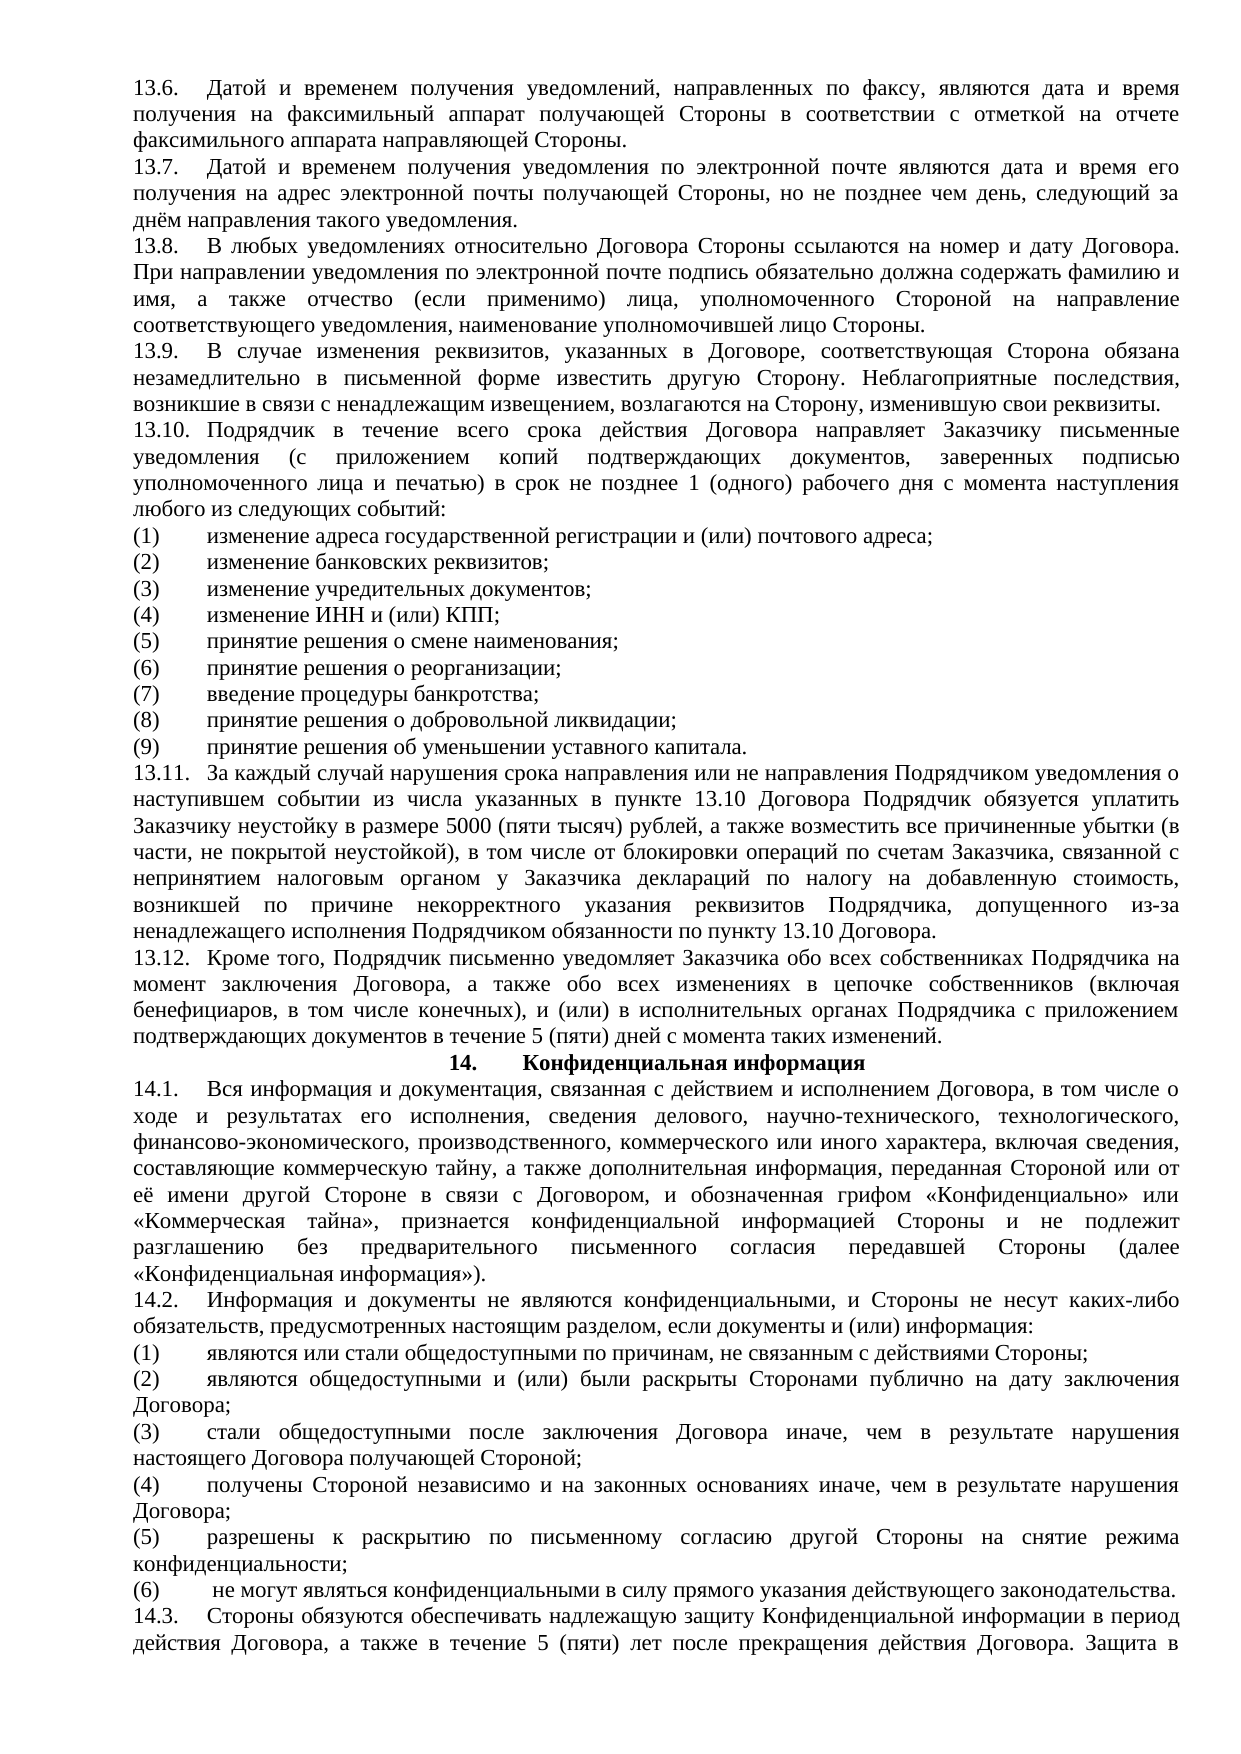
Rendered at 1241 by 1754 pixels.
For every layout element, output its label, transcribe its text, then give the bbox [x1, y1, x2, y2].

list (3) стали общедоступными после заключения Договора иначе, чем в результате нарушения настоящего Договора получающей Стороной; [133, 1418, 1181, 1471]
text (7) введение процедуры банкротства; [133, 680, 1181, 706]
text 13.9. В случае изменения реквизитов, указанных в Договоре, соответствующая Сторона обязана незамедлительно в письменной форме известить другую Сторону. Неблагоприятные последствия, возникшие в связи с ненадлежащим извещением, возлагаются на Сторону, изменившую свои реквизиты. [133, 337, 1181, 416]
list 14.2. Информация и документы не являются конфиденциальными, и Стороны не несут каких-либо обязательств, предусмотренных настоящим разделом, если документы и (или) информация: [133, 1286, 1181, 1339]
text 13.6. Датой и временем получения уведомлений, направленных по факсу, являются дата и время получения на факсимильный аппарат получающей Стороны в соответствии с отметкой на отчете факсимильного аппарата направляющей Стороны. [133, 74, 1181, 153]
text (3) изменение учредительных документов; [133, 574, 1181, 601]
text (9) принятие решения об уменьшении уставного капитала. [133, 733, 1181, 759]
text 13.10. Подрядчик в течение всего срока действия Договора направляет Заказчику письменные уведомления (с приложением копий подтверждающих документов, заверенных подписью уполномоченного лица и печатью) в срок не позднее 1 (одного) рабочего дня с момента наступления любого из следующих событий: [133, 416, 1181, 522]
text (2) изменение банковских реквизитов; [133, 548, 1181, 574]
list (1) являются или стали общедоступными по причинам, не связанным с действиями Стороны; [133, 1339, 1181, 1365]
list (6) не могут являться конфиденциальными в силу прямого указания действующего законодательства. [133, 1576, 1181, 1602]
text (8) принятие решения о добровольной ликвидации; [133, 706, 1181, 733]
text 13.11. За каждый случай нарушения срока направления или не направления Подрядчиком уведомления о наступившем событии из числа указанных в пункте 13.10 Договора Подрядчик обязуется уплатить Заказчику неустойку в размере 5000 (пяти тысяч) рублей, а также возместить все причиненные убытки (в части, не покрытой неустойкой), в том числе от блокировки операций по счетам Заказчика, связанной с непринятием налоговым органом у Заказчика деклараций по налогу на добавленную стоимость, возникшей по причине некорректного указания реквизитов Подрядчика, допущенного из-за ненадлежащего исполнения Подрядчиком обязанности по пункту 13.10 Договора. [133, 759, 1181, 943]
text (6) принятие решения о реорганизации; [133, 654, 1181, 680]
text (1) изменение адреса государственной регистрации и (или) почтового адреса; [133, 522, 1181, 548]
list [133, 1602, 1181, 1655]
text 13.12. Кроме того, Подрядчик письменно уведомляет Заказчика обо всех собственниках Подрядчика на момент заключения Договора, а также обо всех изменениях в цепочке собственников (включая бенефициаров, в том числе конечных), и (или) в исполнительных органах Подрядчика с приложением подтверждающих документов в течение 5 (пяти) дней с момента таких изменений. [133, 943, 1181, 1049]
text (5) принятие решения о смене наименования; [133, 627, 1181, 654]
list (2) являются общедоступными и (или) были раскрыты Сторонами публично на дату заключения Договора; [133, 1365, 1181, 1418]
list (5) разрешены к раскрытию по письменному согласию другой Стороны на снятие режима конфиденциальности; [133, 1523, 1181, 1576]
list 14.1. Вся информация и документация, связанная с действием и исполнением Договора, в том числе о ходе и результатах его исполнения, сведения делового, научно-технического, технологического, финансово-экономического, производственного, коммерческого или иного характера, включая сведения, составляющие коммерческую тайну, а также дополнительная информация, переданная Стороной или от её имени другой Стороне в связи с Договором, и обозначенная грифом «Конфиденциально» или «Коммерческая тайна», признается конфиденциальной информацией Стороны и не подлежит разглашению без предварительного письменного согласия передавшей Стороны (далее «Конфиденциальная информация»). [133, 1075, 1181, 1286]
text 13.8. В любых уведомлениях относительно Договора Стороны ссылаются на номер и дату Договора. При направлении уведомления по электронной почте подпись обязательно должна содержать фамилию и имя, а также отчество (если применимо) лица, уполномоченного Стороной на направление соответствующего уведомления, наименование уполномочившей лицо Стороны. [133, 232, 1181, 337]
list (4) получены Стороной независимо и на законных основаниях иначе, чем в результате нарушения Договора; [133, 1471, 1181, 1523]
text (4) изменение ИНН и (или) КПП; [133, 601, 1181, 627]
text 13.7. Датой и временем получения уведомления по электронной почте являются дата и время его получения на адрес электронной почты получающей Стороны, но не позднее чем день, следующий за днём направления такого уведомления. [133, 153, 1181, 232]
text 14. Конфиденциальная информация [133, 1049, 1181, 1075]
